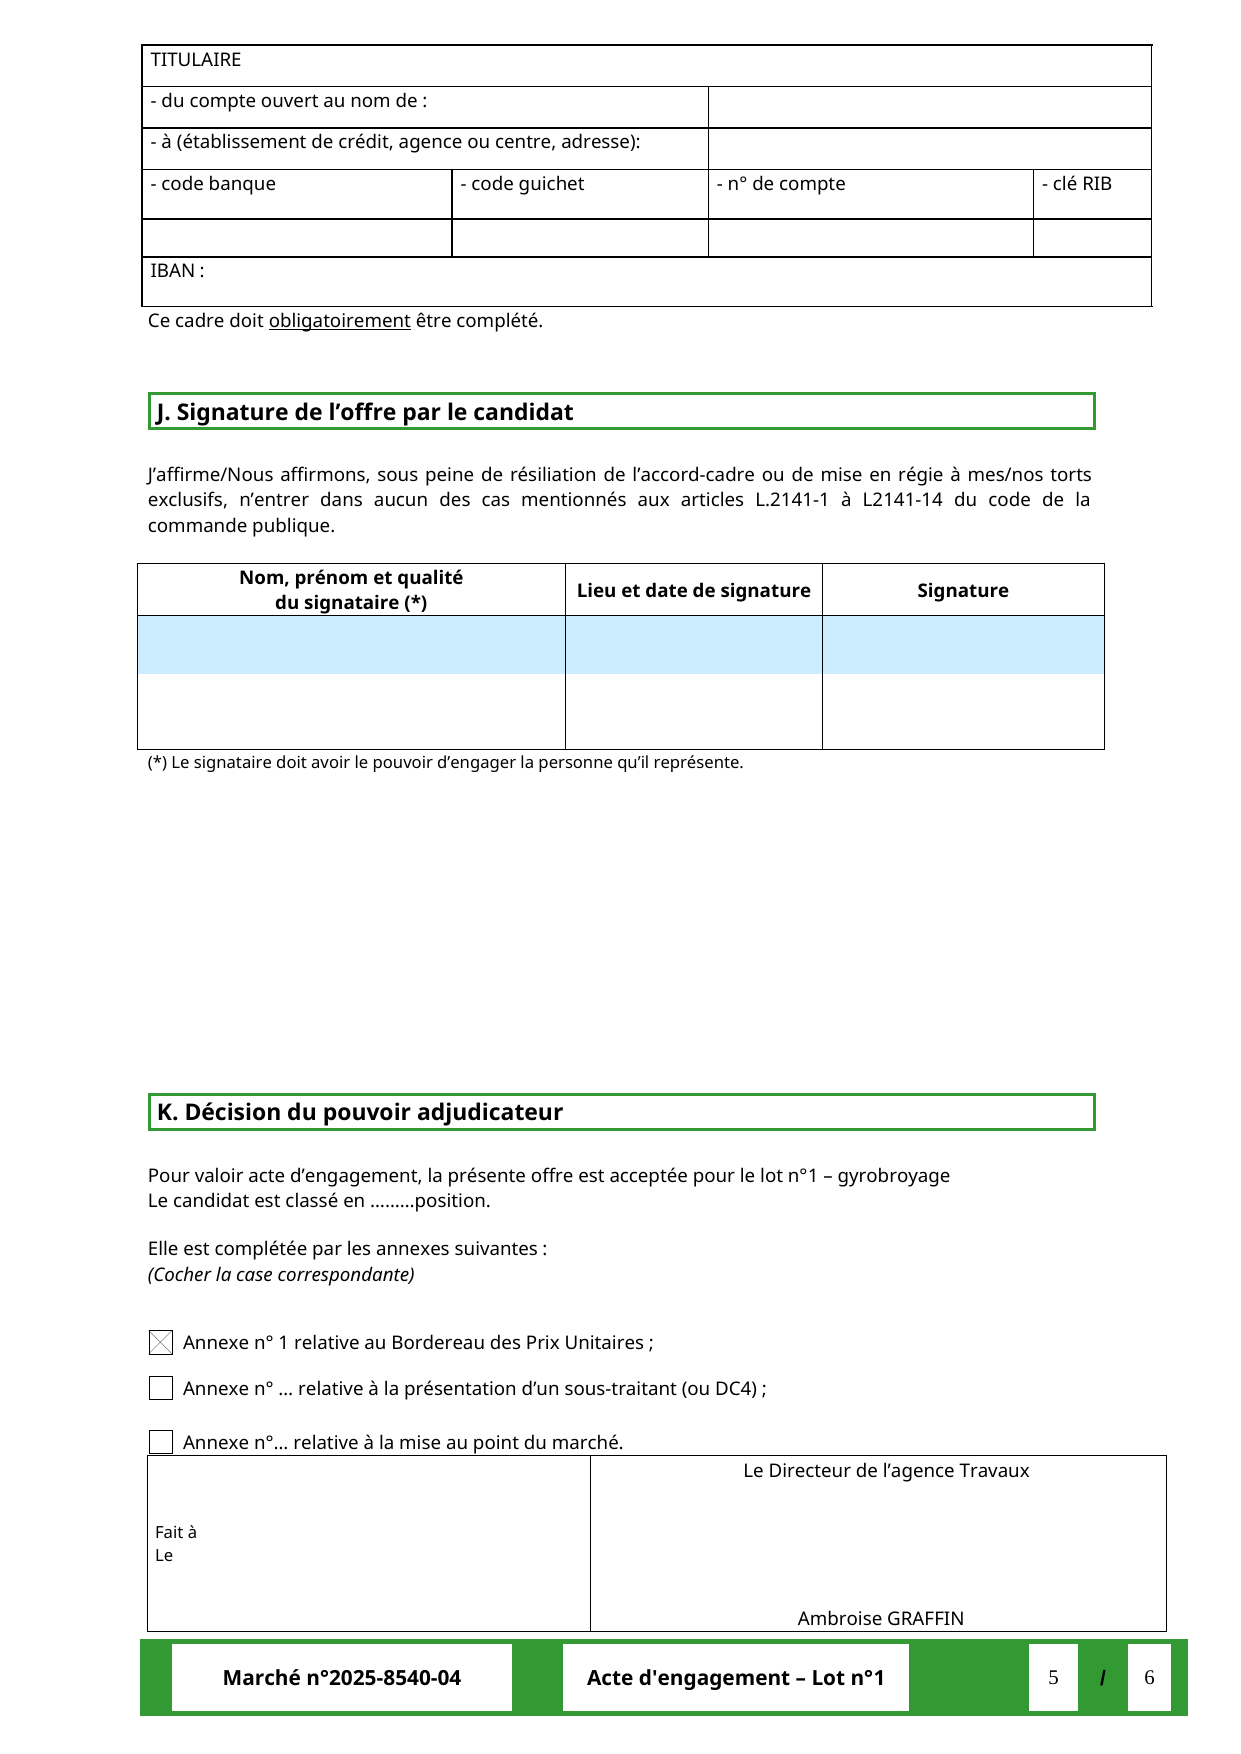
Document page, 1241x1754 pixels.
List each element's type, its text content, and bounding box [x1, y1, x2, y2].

table_cell [138, 675, 565, 749]
text Pour valoir acte d’engagement, la présente offre est acceptée pour le lot n°1 – gyrobroyage [148, 1162, 1093, 1187]
table_cell [566, 675, 822, 749]
text (Cocher la case correspondante) [148, 1261, 1093, 1287]
table_cell - code guichet [453, 170, 708, 218]
table_cell - code banque [143, 170, 451, 218]
table_header Nom, prénom et qualité du signataire (*) [138, 564, 565, 615]
text Annexe n° … relative à la présentation d’un sous-traitant (ou DC4) ; [148, 1375, 1093, 1400]
text Annexe n° 1 relative au Bordereau des Prix Unitaires ; [148, 1329, 1093, 1355]
table_cell [143, 220, 451, 256]
table_header J. Signature de l’offre par le candidat [151, 395, 1093, 427]
text Elle est complétée par les annexes suivantes : [148, 1236, 1093, 1261]
table_cell [823, 616, 1104, 674]
table_cell - n° de compte [709, 170, 1033, 218]
table_cell - du compte ouvert au nom de : [143, 87, 708, 127]
table_cell [709, 87, 1151, 127]
table_cell [709, 220, 1033, 256]
text (*) Le signataire doit avoir le pouvoir d’engager la personne qu’il représente. [148, 750, 1093, 773]
table_cell [709, 129, 1151, 168]
text Ce cadre doit obligatoirement être complété. [148, 307, 1093, 333]
table_header Le Directeur de l’agence Travaux Ambroise GRAFFIN [591, 1456, 1166, 1631]
table_cell [1034, 220, 1151, 256]
table_cell [138, 616, 565, 674]
text Annexe n°… relative à la mise au point du marché. [148, 1429, 1093, 1454]
table_cell [823, 675, 1104, 749]
table_header Signature [823, 564, 1104, 615]
table_header K. Décision du pouvoir adjudicateur [151, 1096, 1093, 1128]
table_cell IBAN : [143, 258, 1151, 306]
text J’affirme/Nous affirmons, sous peine de résiliation de l’accord-cadre ou de mise en régie à mes/nos torts exclusifs, n’entrer dans aucun des cas mentionnés aux articles L.2141-1 à L2141-14 du code de la commande publique. [148, 461, 1093, 538]
table_cell - clé RIB [1034, 170, 1151, 218]
table_header Fait à Le [148, 1456, 590, 1631]
text Le candidat est classé en ………position. [148, 1187, 1093, 1213]
table_header Lieu et date de signature [566, 564, 822, 615]
table_cell [453, 220, 708, 256]
table_cell [566, 616, 822, 674]
table_header TITULAIRE [143, 46, 1151, 86]
table_cell - à (établissement de crédit, agence ou centre, adresse): [143, 129, 708, 168]
